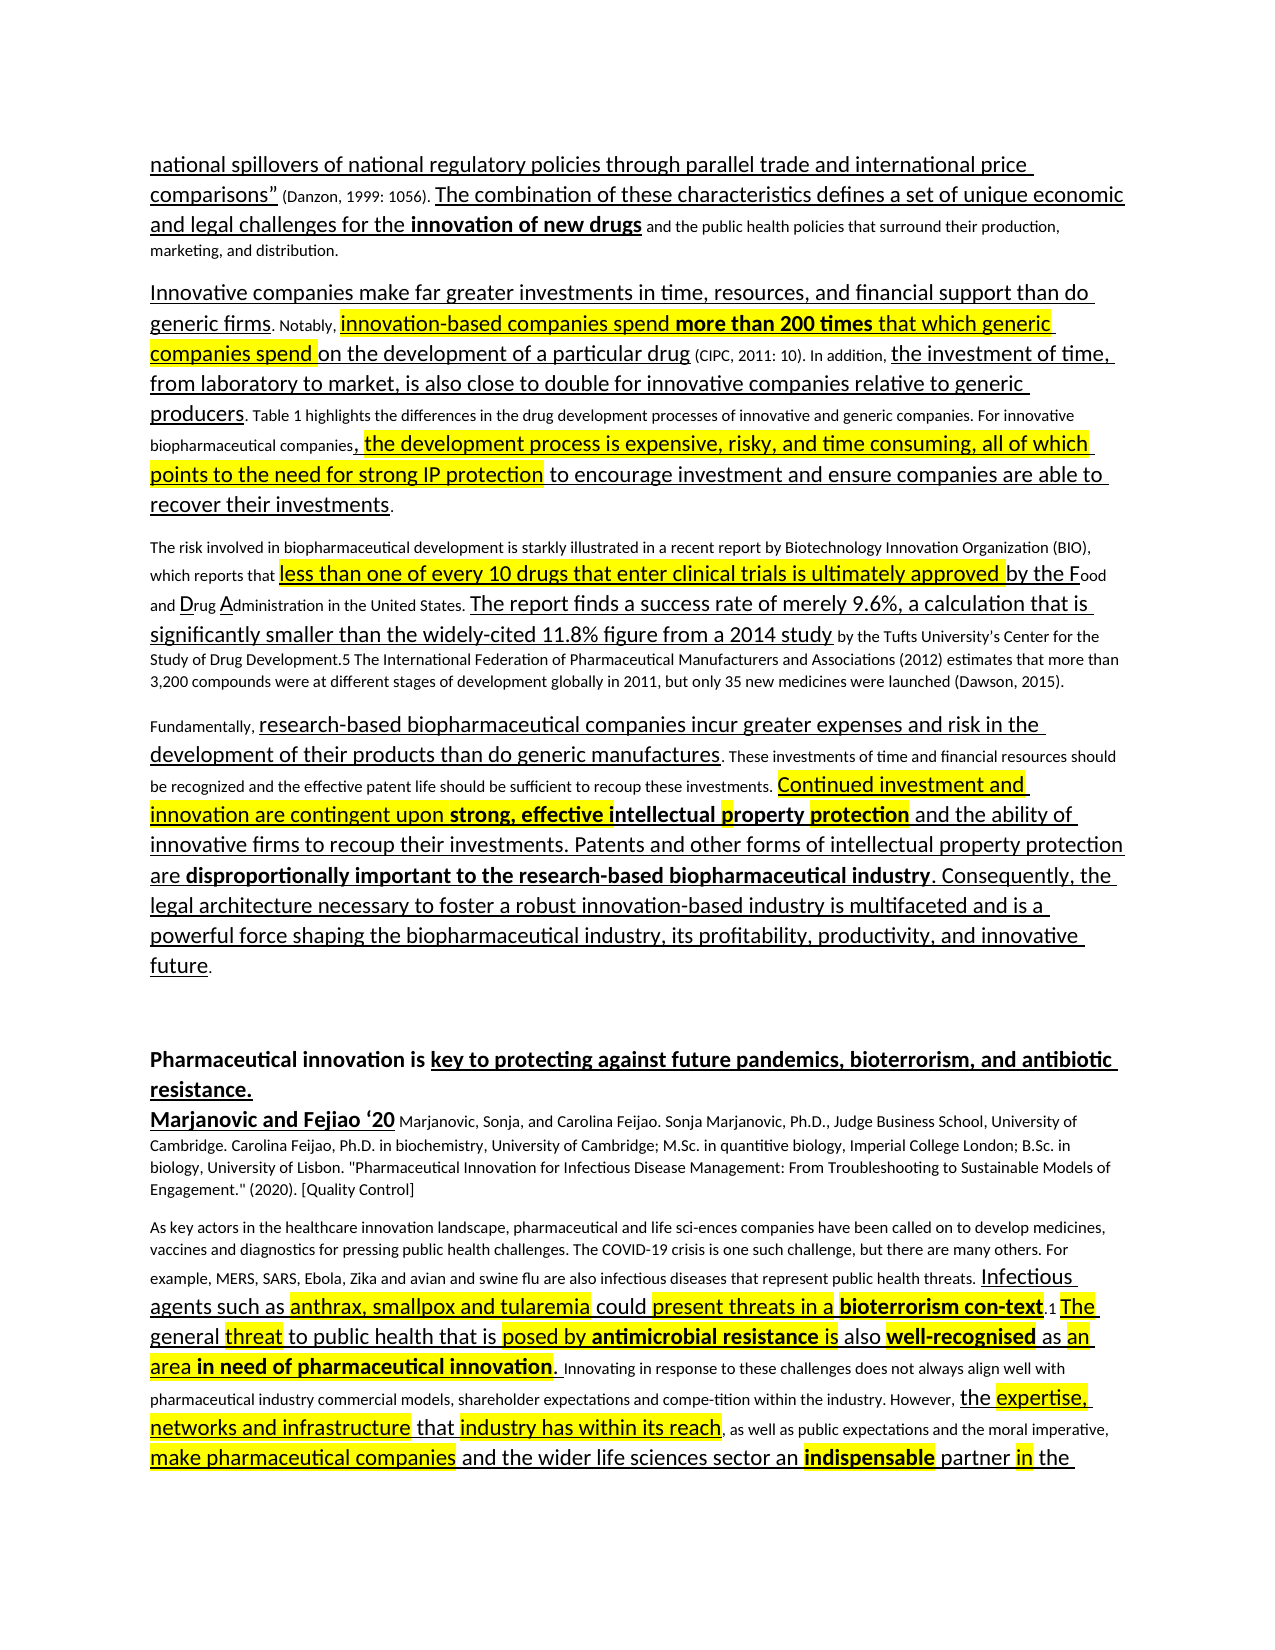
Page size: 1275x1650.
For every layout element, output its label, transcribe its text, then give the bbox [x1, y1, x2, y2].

text The risk involved in biopharmaceutical development is starkly illustrated in a recent report by Biotechnology Innovation Organization (BIO), which reports that less than one of every 10 drugs that enter clinical trials is ultimately approved by the Food and Drug Administration in the United States. The report finds a success rate of merely 9.6%, a calculation that is significantly smaller than the widely-cited 11.8% figure from a 2014 study by the Tufts University’s Center for the Study of Drug Development.5 The International Federation of Pharmaceutical Manufacturers and Associations (2012) estimates that more than 3,200 compounds were at different stages of development globally in 2011, but only 35 new medicines were launched (Dawson, 2015). [150, 537, 1125, 692]
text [150, 150, 1125, 260]
text Pharmaceutical innovation is key to protecting against future pandemics, bioterrorism, and antibiotic resistance. [150, 1045, 1125, 1103]
text Fundamentally, research-based biopharmaceutical companies incur greater expenses and risk in the development of their products than do generic manufactures. These investments of time and financial resources should be recognized and the effective patent life should be sufficient to recoup these investments. Continued investment and innovation are contingent upon strong, effective intellectual property protection and the ability of innovative firms to recoup their investments. Patents and other forms of intellectual property protection are disproportionally important to the research-based biopharmaceutical industry. Consequently, the legal architecture necessary to foster a robust innovation-based industry is multifaceted and is a powerful force shaping the biopharmaceutical industry, its profitability, productivity, and innovative future. [150, 710, 1125, 855]
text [150, 1217, 1125, 1471]
text Innovative companies make far greater investments in time, resources, and financial support than do generic firms. Notably, innovation-based companies spend more than 200 times that which generic companies spend on the development of a particular drug (CIPC, 2011: 10). In addition, the investment of time, from laboratory to market, is also close to double for innovative companies relative to generic producers. Table 1 highlights the differences in the drug development processes of innovative and generic companies. For innovative biopharmaceutical companies, the development process is expensive, risky, and time consuming, all of which points to the need for strong IP protection to encourage investment and ensure companies are able to recover their investments. [150, 278, 1125, 518]
text Fundamentally, research-based biopharmaceutical companies incur greater expenses and risk in the development of their products than do generic manufactures. These investments of time and financial resources should be recognized and the effective patent life should be sufficient to recoup these investments. Continued investment and innovation are contingent upon strong, effective intellectual property protection and the ability of innovative firms to recoup their investments. Patents and other forms of intellectual property protection are disproportionally important to the research-based biopharmaceutical industry. Consequently, the legal architecture necessary to foster a robust innovation-based industry is multifaceted and is a powerful force shaping the biopharmaceutical industry, its profitability, productivity, and innovative future. [150, 856, 1125, 979]
text Marjanovic and Fejiao ‘20 Marjanovic, Sonja, and Carolina Feijao. Sonja Marjanovic, Ph.D., Judge Business School, University of Cambridge. Carolina Feijao, Ph.D. in biochemistry, University of Cambridge; M.Sc. in quantitive biology, Imperial College London; B.Sc. in biology, University of Lisbon. "Pharmaceutical Innovation for Infectious Disease Management: From Troubleshooting to Sustainable Models of Engagement." (2020). [Quality Control] [150, 1106, 1125, 1199]
